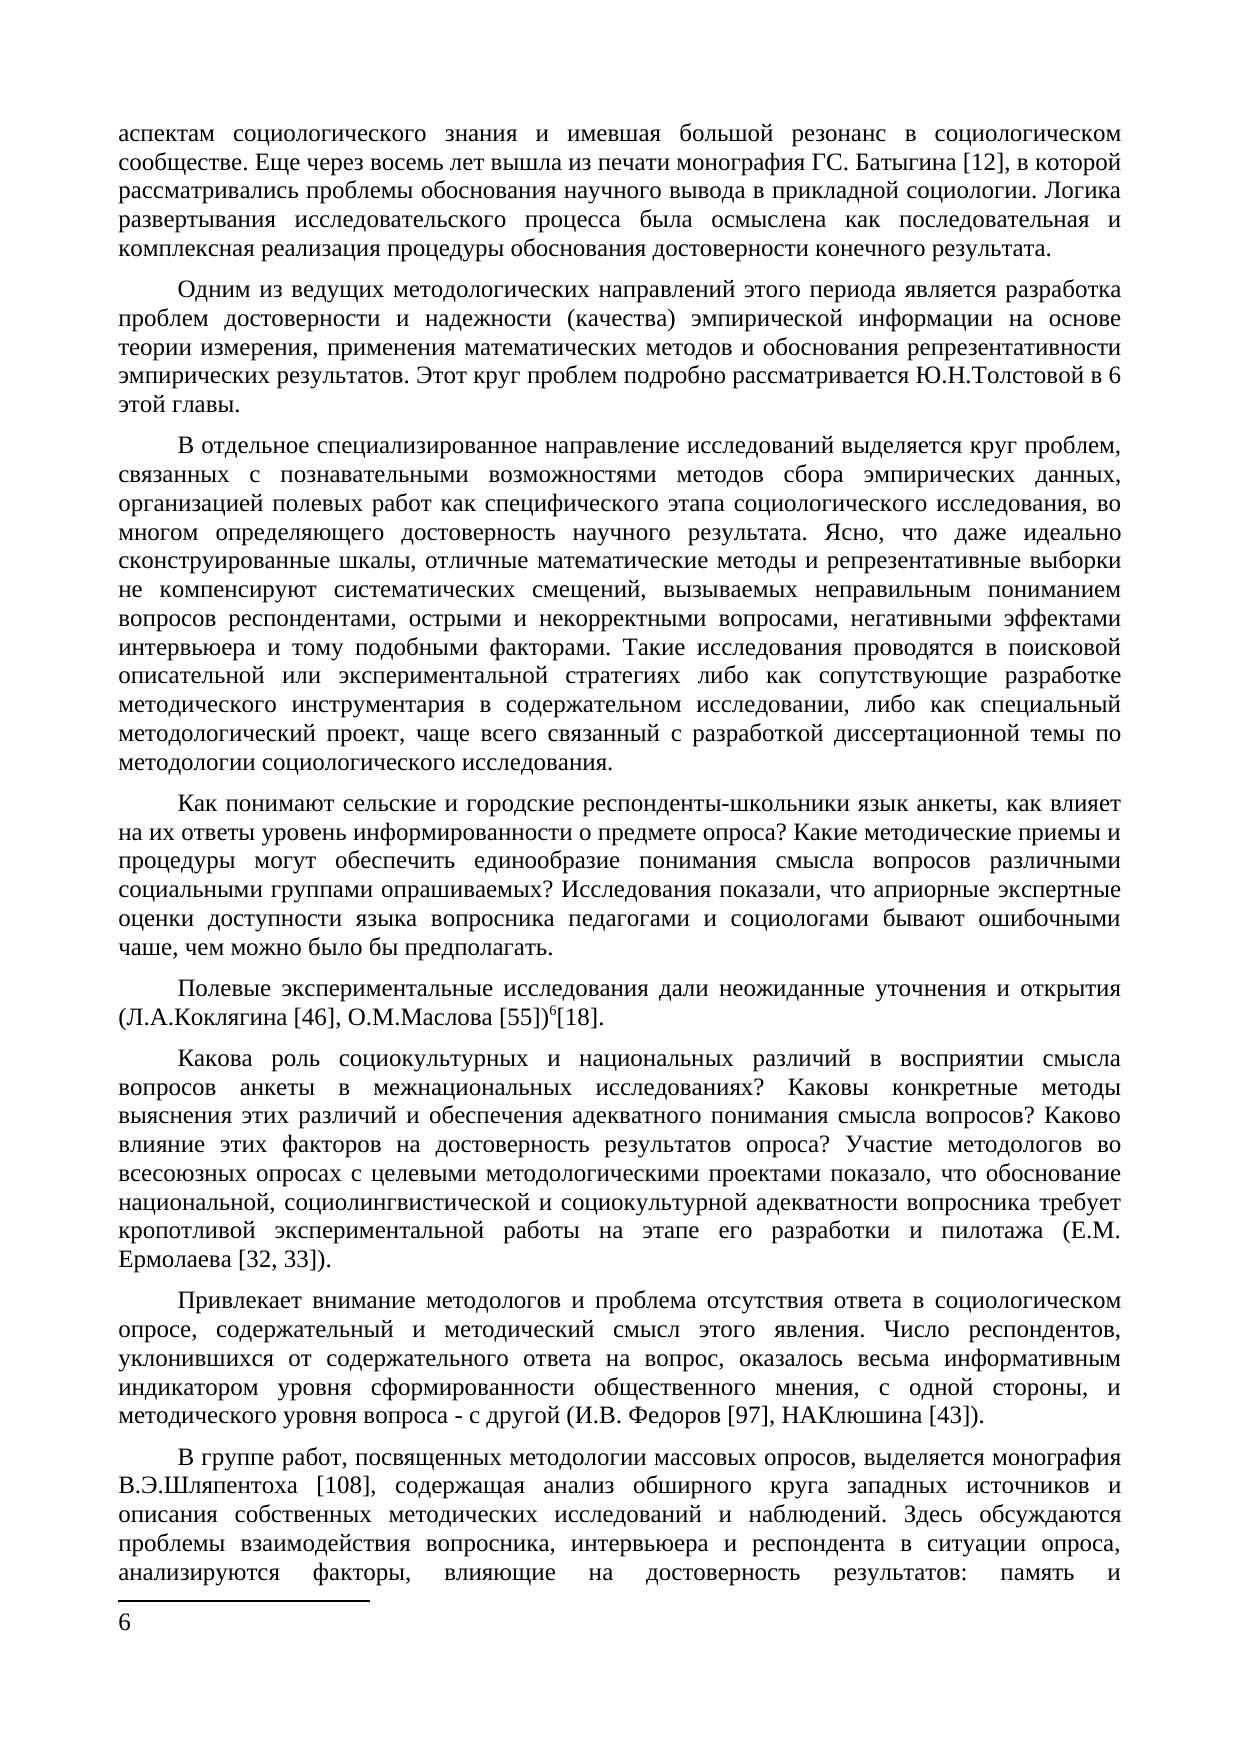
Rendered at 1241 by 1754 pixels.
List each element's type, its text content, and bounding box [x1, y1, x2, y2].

text Какова роль социокультурных и национальных различий в восприятии смысла вопросов анкеты в межнациональных исследованиях? Каковы конкретные методы выяснения этих различий и обеспечения адекватного понимания смысла вопросов? Каково влияние этих факторов на достоверность результатов опроса? Участие методологов во всесоюзных опросах с целевыми методологическими проектами показало, что обоснование национальной, социолингвистической и социокультурной адекватности вопросника требует кропотливой экспериментальной работы на этапе его разработки и пилотажа (Е.М. Ермолаева [32, 33]). [118, 1043, 1122, 1273]
text Как понимают сельские и городские респонденты-школьники язык анкеты, как влияет на их ответы уровень информированности о предмете опроса? Какие методические приемы и процедуры могут обеспечить единообразие понимания смысла вопросов различными социальными группами опрашиваемых? Исследования показали, что априорные экспертные оценки доступности языка вопросника педагогами и социологами бывают ошибочными чаше, чем можно было бы предполагать. [118, 788, 1122, 961]
text В отдельное специализированное направление исследований выделяется круг проблем, связанных с познавательными возможностями методов сбора эмпирических данных, организацией полевых работ как специфического этапа социологического исследования, во многом определяющего достоверность научного результата. Ясно, что даже идеально сконструированные шкалы, отличные математические методы и репрезентативные выборки не компенсируют систематических смещений, вызываемых неправильным пониманием вопросов респондентами, острыми и некорректными вопросами, негативными эффектами интервьюера и тому подобными факторами. Такие исследования проводятся в поисковой описательной или экспериментальной стратегиях либо как сопутствующие разработке методического инструментария в содержательном исследовании, либо как специальный методологический проект, чаще всего связанный с разработкой диссертационной темы по методологии социологического исследования. [118, 431, 1122, 776]
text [118, 1442, 1122, 1586]
text Полевые экспериментальные исследования дали неожиданные уточнения и открытия (Л.А.Коклягина [46], О.М.Маслова [55])[18]. [118, 973, 1122, 1031]
text Привлекает внимание методологов и проблема отсутствия ответа в социологическом опросе, содержательный и методический смысл этого явления. Число респондентов, уклонившихся от содержательного ответа на вопрос, оказалось весьма информативным индикатором уровня сформированности общественного мнения, с одной стороны, и методического уровня вопроса - с другой (И.В. Федоров [97], НАКлюшина [43]). [118, 1286, 1122, 1429]
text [118, 118, 1122, 262]
text Одним из ведущих методологических направлений этого периода является разработка проблем достоверности и надежности (качества) эмпирической информации на основе теории измерения, применения математических методов и обоснования репрезентативности эмпирических результатов. Этот круг проблем подробно рассматривается Ю.Н.Толстовой в 6 этой главы. [118, 274, 1122, 418]
